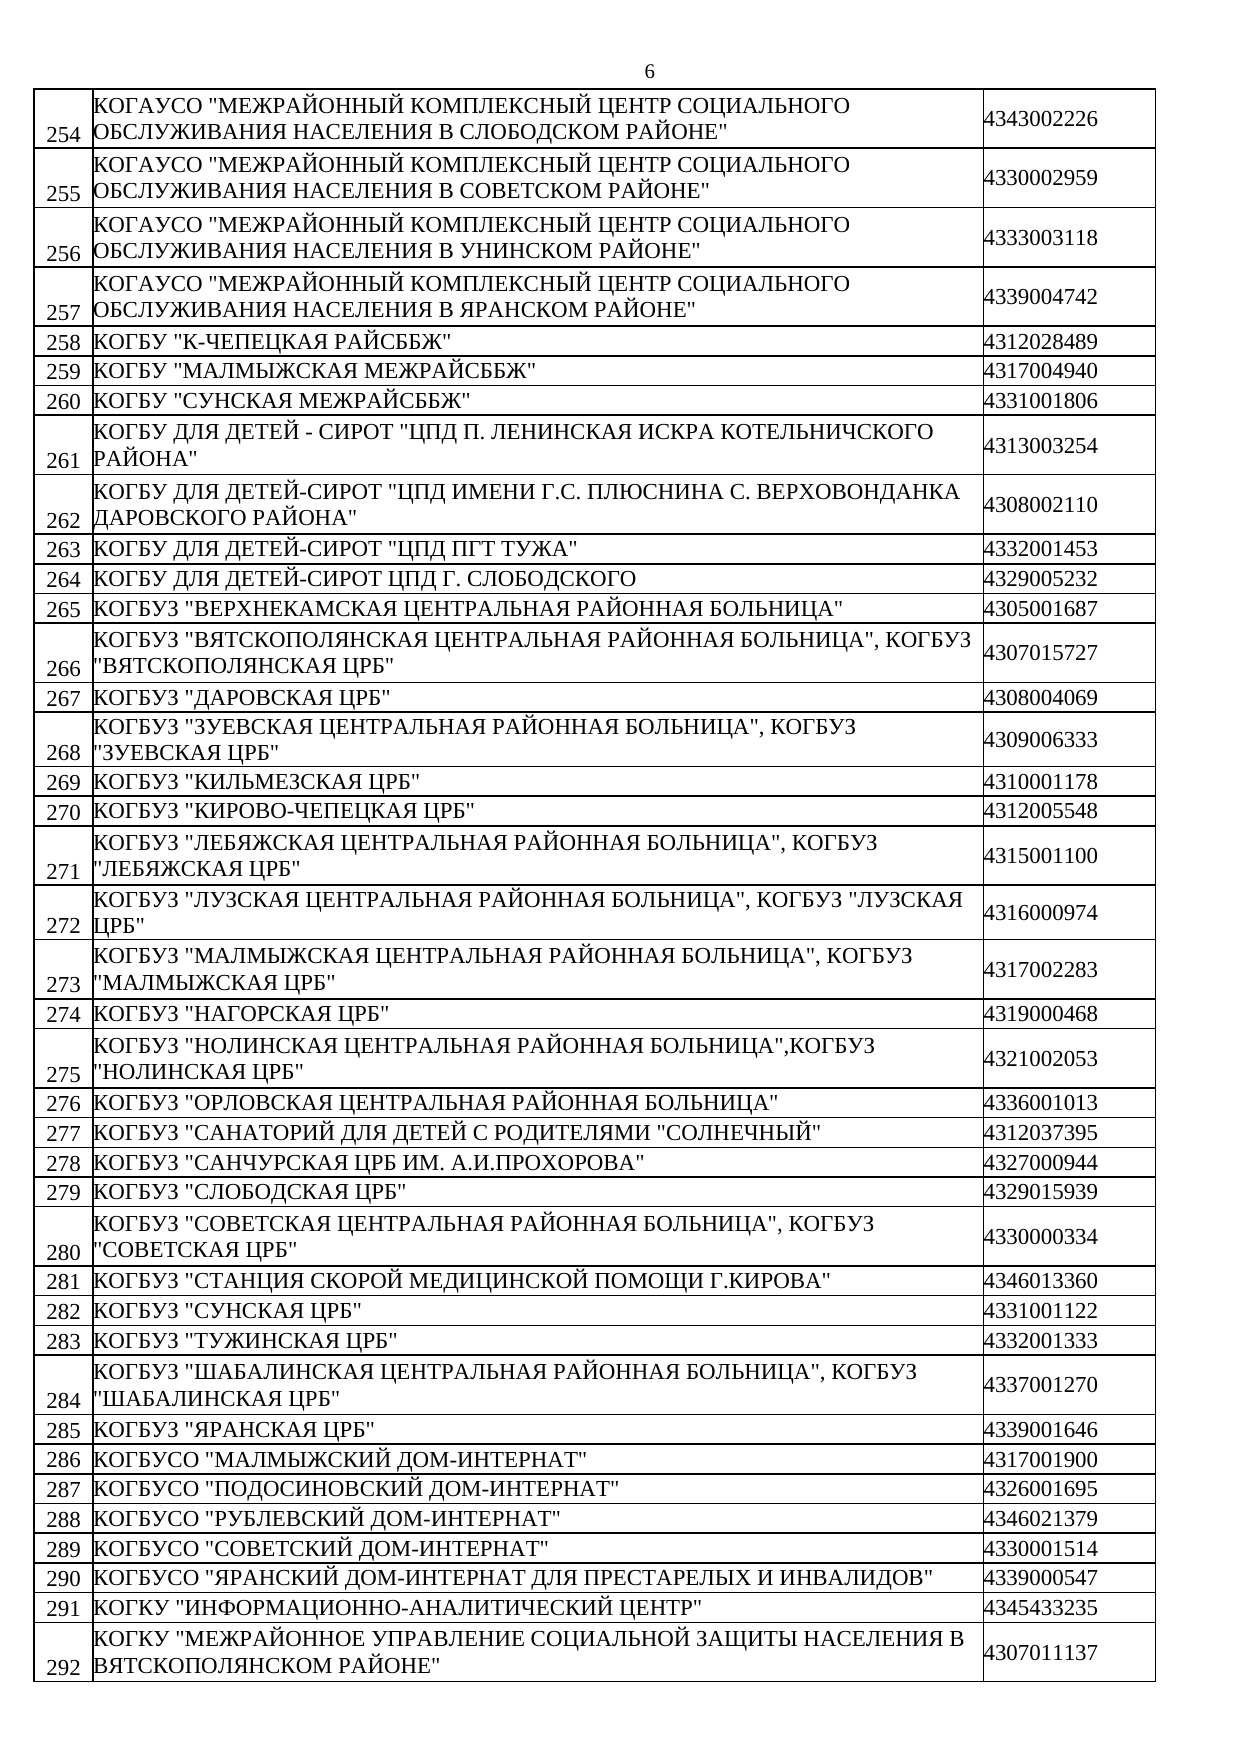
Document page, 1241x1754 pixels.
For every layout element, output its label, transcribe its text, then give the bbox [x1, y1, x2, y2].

table_cell 274 [35, 1000, 92, 1028]
table_cell 4309006333 [984, 713, 1155, 766]
table_cell 288 [35, 1504, 92, 1532]
table_cell 4310001178 [984, 767, 1155, 795]
table_cell 4316000974 [984, 886, 1155, 938]
table_cell 4343002226 [984, 90, 1155, 147]
table_cell 287 [35, 1475, 92, 1503]
table_cell 257 [35, 268, 92, 325]
table_cell 4312005548 [984, 797, 1155, 825]
table_cell 271 [35, 827, 92, 884]
table_cell КОГБУ ДЛЯ ДЕТЕЙ-СИРОТ "ЦПД ИМЕНИ Г.С. ПЛЮСНИНА С. ВЕРХОВОНДАНКА ДАРОВСКОГО РАЙОНА" [94, 475, 983, 533]
table_cell КОГБУЗ "ЗУЕВСКАЯ ЦЕНТРАЛЬНАЯ РАЙОННАЯ БОЛЬНИЦА", КОГБУЗ "ЗУЕВСКАЯ ЦРБ" [94, 713, 983, 766]
table_cell 4321002053 [984, 1029, 1155, 1087]
table_cell 4332001453 [984, 535, 1155, 563]
table_cell 4339000547 [984, 1564, 1155, 1592]
table_cell КОГБУЗ "СТАНЦИЯ СКОРОЙ МЕДИЦИНСКОЙ ПОМОЩИ Г.КИРОВА" [94, 1267, 983, 1295]
table_cell 4315001100 [984, 827, 1155, 884]
table_cell 4330002959 [984, 149, 1155, 207]
table_cell 284 [35, 1356, 92, 1413]
table_cell 4346021379 [984, 1504, 1155, 1532]
table_cell 4326001695 [984, 1475, 1155, 1503]
table_cell 266 [35, 624, 92, 682]
table_cell КОГБУЗ "САНАТОРИЙ ДЛЯ ДЕТЕЙ С РОДИТЕЛЯМИ "СОЛНЕЧНЫЙ" [94, 1118, 983, 1146]
table_cell 286 [35, 1445, 92, 1473]
table_cell 279 [35, 1178, 92, 1206]
table_cell 275 [35, 1029, 92, 1087]
table_cell КОГБУЗ "СУНСКАЯ ЦРБ" [94, 1296, 983, 1324]
table_cell 4312028489 [984, 327, 1155, 355]
table_cell 254 [35, 90, 92, 147]
table_cell КОГБУЗ "САНЧУРСКАЯ ЦРБ ИМ. А.И.ПРОХОРОВА" [94, 1148, 983, 1176]
table_cell КОГБУЗ "СЛОБОДСКАЯ ЦРБ" [94, 1178, 983, 1206]
table_cell КОГБУЗ "ШАБАЛИНСКАЯ ЦЕНТРАЛЬНАЯ РАЙОННАЯ БОЛЬНИЦА", КОГБУЗ "ШАБАЛИНСКАЯ ЦРБ" [94, 1356, 983, 1413]
table_cell КОГБУСО "ЯРАНСКИЙ ДОМ-ИНТЕРНАТ ДЛЯ ПРЕСТАРЕЛЫХ И ИНВАЛИДОВ" [94, 1564, 983, 1592]
table_cell 4319000468 [984, 1000, 1155, 1028]
table_cell 4330001514 [984, 1534, 1155, 1562]
table_cell 4305001687 [984, 594, 1155, 622]
table_cell КОГБУЗ "ВЕРХНЕКАМСКАЯ ЦЕНТРАЛЬНАЯ РАЙОННАЯ БОЛЬНИЦА" [94, 594, 983, 622]
table_cell 4329005232 [984, 565, 1155, 592]
table_cell КОГБУЗ "МАЛМЫЖСКАЯ ЦЕНТРАЛЬНАЯ РАЙОННАЯ БОЛЬНИЦА", КОГБУЗ "МАЛМЫЖСКАЯ ЦРБ" [94, 940, 983, 998]
table_cell КОГБУ "МАЛМЫЖСКАЯ МЕЖРАЙСББЖ" [94, 357, 983, 385]
table_cell КОГБУЗ "ВЯТСКОПОЛЯНСКАЯ ЦЕНТРАЛЬНАЯ РАЙОННАЯ БОЛЬНИЦА", КОГБУЗ "ВЯТСКОПОЛЯНСКАЯ ЦРБ" [94, 624, 983, 682]
table_cell 290 [35, 1564, 92, 1592]
table_cell 4317001900 [984, 1445, 1155, 1473]
table_cell 4331001122 [984, 1296, 1155, 1324]
table_cell КОГБУЗ "ЛЕБЯЖСКАЯ ЦЕНТРАЛЬНАЯ РАЙОННАЯ БОЛЬНИЦА", КОГБУЗ "ЛЕБЯЖСКАЯ ЦРБ" [94, 827, 983, 884]
table_cell 277 [35, 1118, 92, 1146]
table_cell КОГБУЗ "НОЛИНСКАЯ ЦЕНТРАЛЬНАЯ РАЙОННАЯ БОЛЬНИЦА",КОГБУЗ "НОЛИНСКАЯ ЦРБ" [94, 1029, 983, 1087]
table_cell 4330000334 [984, 1207, 1155, 1265]
table_cell 4337001270 [984, 1356, 1155, 1413]
table_cell КОГБУЗ "НАГОРСКАЯ ЦРБ" [94, 1000, 983, 1028]
table_cell 281 [35, 1267, 92, 1295]
table_cell 4331001806 [984, 386, 1155, 414]
table_cell 4336001013 [984, 1089, 1155, 1117]
table_cell 4345433235 [984, 1593, 1155, 1621]
table_cell 4308004069 [984, 683, 1155, 711]
table_cell КОГБУЗ "ЯРАНСКАЯ ЦРБ" [94, 1415, 983, 1443]
table_cell 4329015939 [984, 1178, 1155, 1206]
table_cell 4307015727 [984, 624, 1155, 682]
table_cell КОГБУСО "СОВЕТСКИЙ ДОМ-ИНТЕРНАТ" [94, 1534, 983, 1562]
table_cell КОГБУЗ "СОВЕТСКАЯ ЦЕНТРАЛЬНАЯ РАЙОННАЯ БОЛЬНИЦА", КОГБУЗ "СОВЕТСКАЯ ЦРБ" [94, 1207, 983, 1265]
table_cell КОГБУЗ "ТУЖИНСКАЯ ЦРБ" [94, 1326, 983, 1354]
table_cell 4308002110 [984, 475, 1155, 533]
table_cell 289 [35, 1534, 92, 1562]
table_cell 273 [35, 940, 92, 998]
table_cell 276 [35, 1089, 92, 1117]
table_cell 260 [35, 386, 92, 414]
table_cell 4332001333 [984, 1326, 1155, 1354]
table_cell 264 [35, 565, 92, 592]
table_cell 291 [35, 1593, 92, 1621]
table_cell 267 [35, 683, 92, 711]
table_cell 282 [35, 1296, 92, 1324]
table_cell 261 [35, 416, 92, 474]
table_cell 4307011137 [984, 1623, 1155, 1681]
table_cell КОГАУСО "МЕЖРАЙОННЫЙ КОМПЛЕКСНЫЙ ЦЕНТР СОЦИАЛЬНОГО ОБСЛУЖИВАНИЯ НАСЕЛЕНИЯ В ЯРАНСКОМ РАЙОНЕ" [94, 268, 983, 325]
table_cell 285 [35, 1415, 92, 1443]
table_cell КОГБУ ДЛЯ ДЕТЕЙ-СИРОТ ЦПД Г. СЛОБОДСКОГО [94, 565, 983, 592]
table_cell 265 [35, 594, 92, 622]
table_cell 268 [35, 713, 92, 766]
table_cell КОГКУ "МЕЖРАЙОННОЕ УПРАВЛЕНИЕ СОЦИАЛЬНОЙ ЗАЩИТЫ НАСЕЛЕНИЯ В ВЯТСКОПОЛЯНСКОМ РАЙОНЕ" [94, 1623, 983, 1681]
table_cell КОГКУ "ИНФОРМАЦИОННО-АНАЛИТИЧЕСКИЙ ЦЕНТР" [94, 1593, 983, 1621]
table_cell КОГБУЗ "ОРЛОВСКАЯ ЦЕНТРАЛЬНАЯ РАЙОННАЯ БОЛЬНИЦА" [94, 1089, 983, 1117]
table_cell КОГБУ ДЛЯ ДЕТЕЙ-СИРОТ "ЦПД ПГТ ТУЖА" [94, 535, 983, 563]
table_cell КОГБУЗ "КИЛЬМЕЗСКАЯ ЦРБ" [94, 767, 983, 795]
table_cell КОГБУЗ "КИРОВО-ЧЕПЕЦКАЯ ЦРБ" [94, 797, 983, 825]
table_cell 258 [35, 327, 92, 355]
table_cell КОГАУСО "МЕЖРАЙОННЫЙ КОМПЛЕКСНЫЙ ЦЕНТР СОЦИАЛЬНОГО ОБСЛУЖИВАНИЯ НАСЕЛЕНИЯ В СОВЕТСКОМ РАЙОНЕ" [94, 149, 983, 207]
table_cell КОГБУСО "ПОДОСИНОВСКИЙ ДОМ-ИНТЕРНАТ" [94, 1475, 983, 1503]
table_cell 4339001646 [984, 1415, 1155, 1443]
table_cell 4317004940 [984, 357, 1155, 385]
table_cell КОГБУСО "РУБЛЕВСКИЙ ДОМ-ИНТЕРНАТ" [94, 1504, 983, 1532]
table_cell 4339004742 [984, 268, 1155, 325]
table_cell КОГАУСО "МЕЖРАЙОННЫЙ КОМПЛЕКСНЫЙ ЦЕНТР СОЦИАЛЬНОГО ОБСЛУЖИВАНИЯ НАСЕЛЕНИЯ В УНИНСКОМ РАЙОНЕ" [94, 208, 983, 266]
table_cell КОГБУЗ "ЛУЗСКАЯ ЦЕНТРАЛЬНАЯ РАЙОННАЯ БОЛЬНИЦА", КОГБУЗ "ЛУЗСКАЯ ЦРБ" [94, 886, 983, 938]
table_cell 292 [35, 1623, 92, 1681]
table_cell 280 [35, 1207, 92, 1265]
table_cell 4317002283 [984, 940, 1155, 998]
table_cell КОГБУ ДЛЯ ДЕТЕЙ - СИРОТ "ЦПД П. ЛЕНИНСКАЯ ИСКРА КОТЕЛЬНИЧСКОГО РАЙОНА" [94, 416, 983, 474]
table_cell 4333003118 [984, 208, 1155, 266]
table_cell КОГБУ "СУНСКАЯ МЕЖРАЙСББЖ" [94, 386, 983, 414]
table_cell 283 [35, 1326, 92, 1354]
table_cell 256 [35, 208, 92, 266]
table_cell 269 [35, 767, 92, 795]
table_cell КОГАУСО "МЕЖРАЙОННЫЙ КОМПЛЕКСНЫЙ ЦЕНТР СОЦИАЛЬНОГО ОБСЛУЖИВАНИЯ НАСЕЛЕНИЯ В СЛОБОДСКОМ РАЙОНЕ" [94, 90, 983, 147]
table_cell 259 [35, 357, 92, 385]
table_cell 4346013360 [984, 1267, 1155, 1295]
table_cell 278 [35, 1148, 92, 1176]
table_cell 270 [35, 797, 92, 825]
table_cell 4327000944 [984, 1148, 1155, 1176]
table_cell КОГБУСО "МАЛМЫЖСКИЙ ДОМ-ИНТЕРНАТ" [94, 1445, 983, 1473]
table_cell 263 [35, 535, 92, 563]
table_cell КОГБУЗ "ДАРОВСКАЯ ЦРБ" [94, 683, 983, 711]
table_cell 4313003254 [984, 416, 1155, 474]
table_cell 255 [35, 149, 92, 207]
table_cell КОГБУ "К-ЧЕПЕЦКАЯ РАЙСББЖ" [94, 327, 983, 355]
table_cell 272 [35, 886, 92, 938]
table_cell 262 [35, 475, 92, 533]
table_cell 4312037395 [984, 1118, 1155, 1146]
